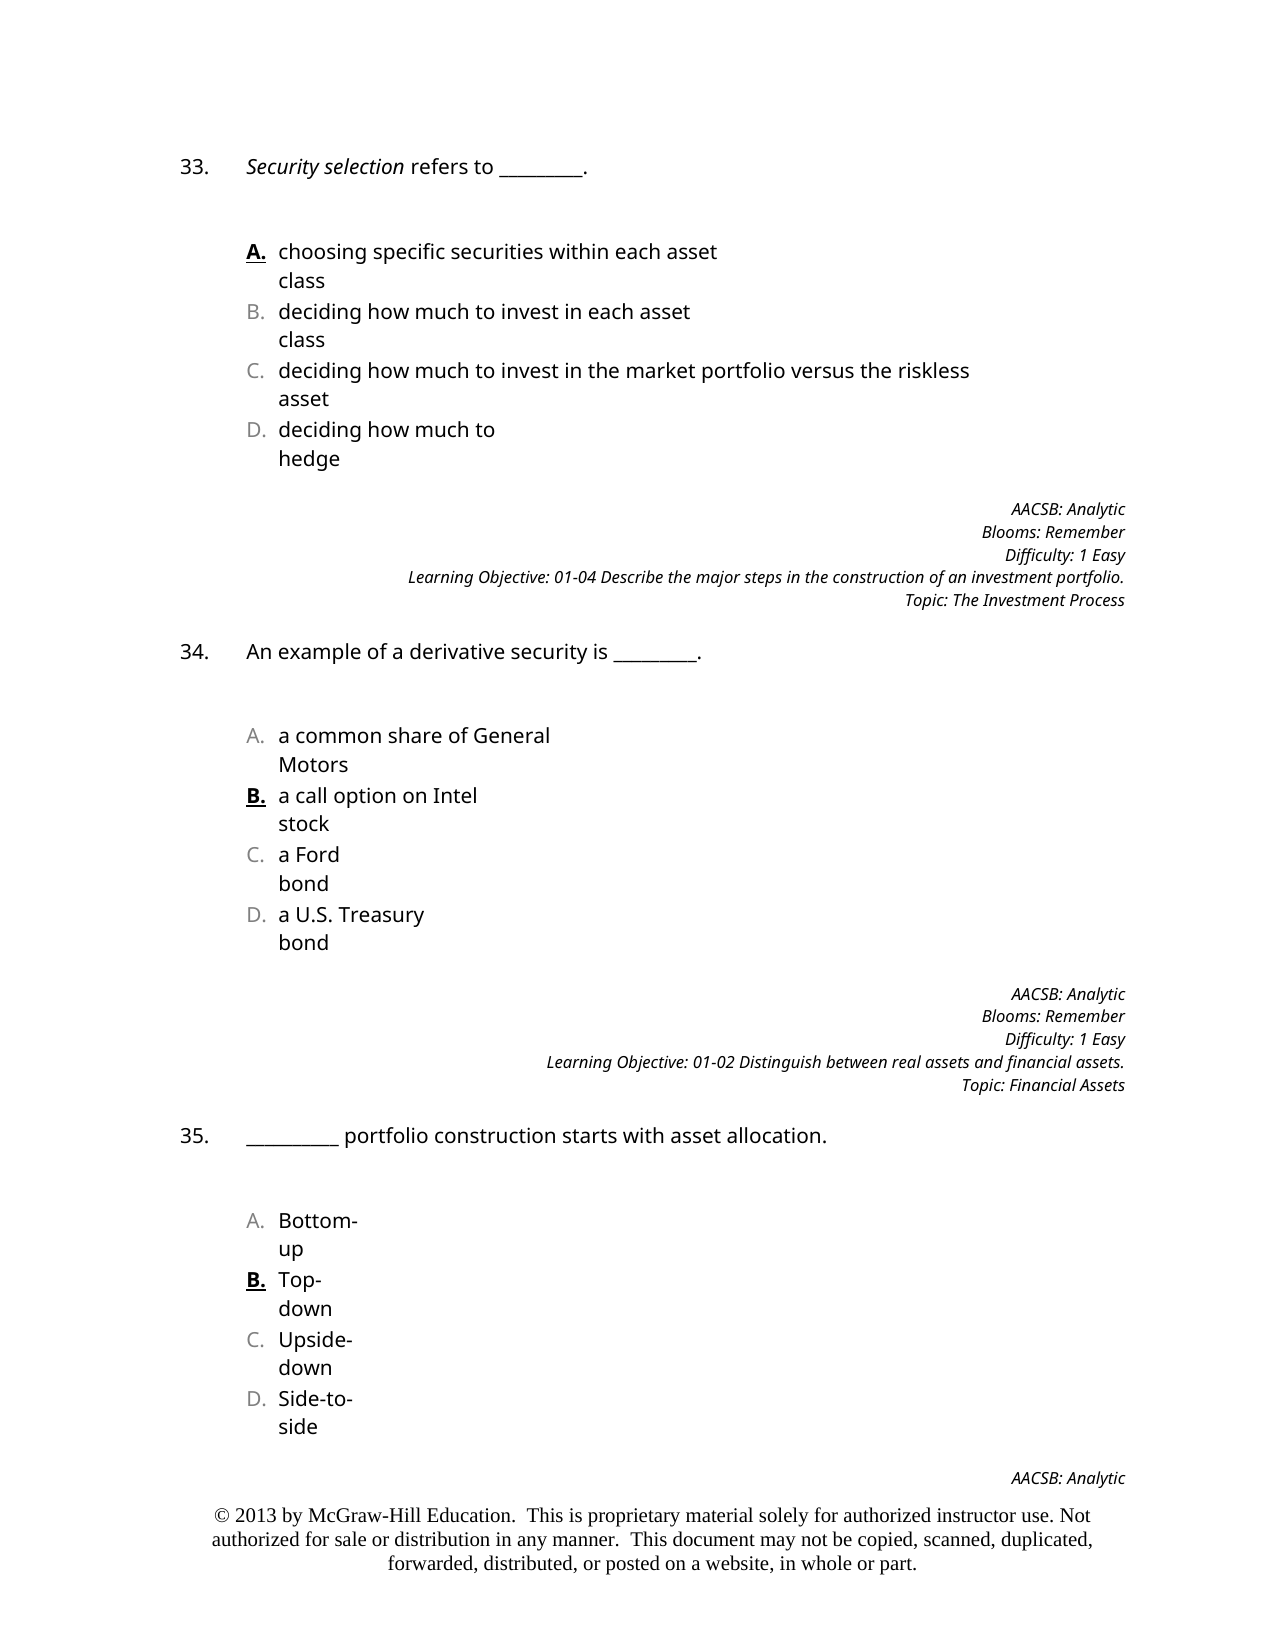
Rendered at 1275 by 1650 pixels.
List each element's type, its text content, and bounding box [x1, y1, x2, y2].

table_header 34. [180, 637, 246, 957]
table_header AACSB: Analytic Blooms: Remember Difficulty: 1 Easy Learning Objective: 01-02 Distinguish between real assets and financial assets. Topic: Financial Assets [180, 982, 1125, 1118]
table_header 35. [180, 1121, 246, 1441]
table_header Security selection refers to _________. [246, 153, 1125, 472]
table_header __________ portfolio construction starts with asset allocation. [246, 1121, 1125, 1441]
table_header An example of a derivative security is _________. [246, 637, 1125, 957]
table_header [180, 1467, 1125, 1489]
table_header 33. [180, 153, 246, 472]
